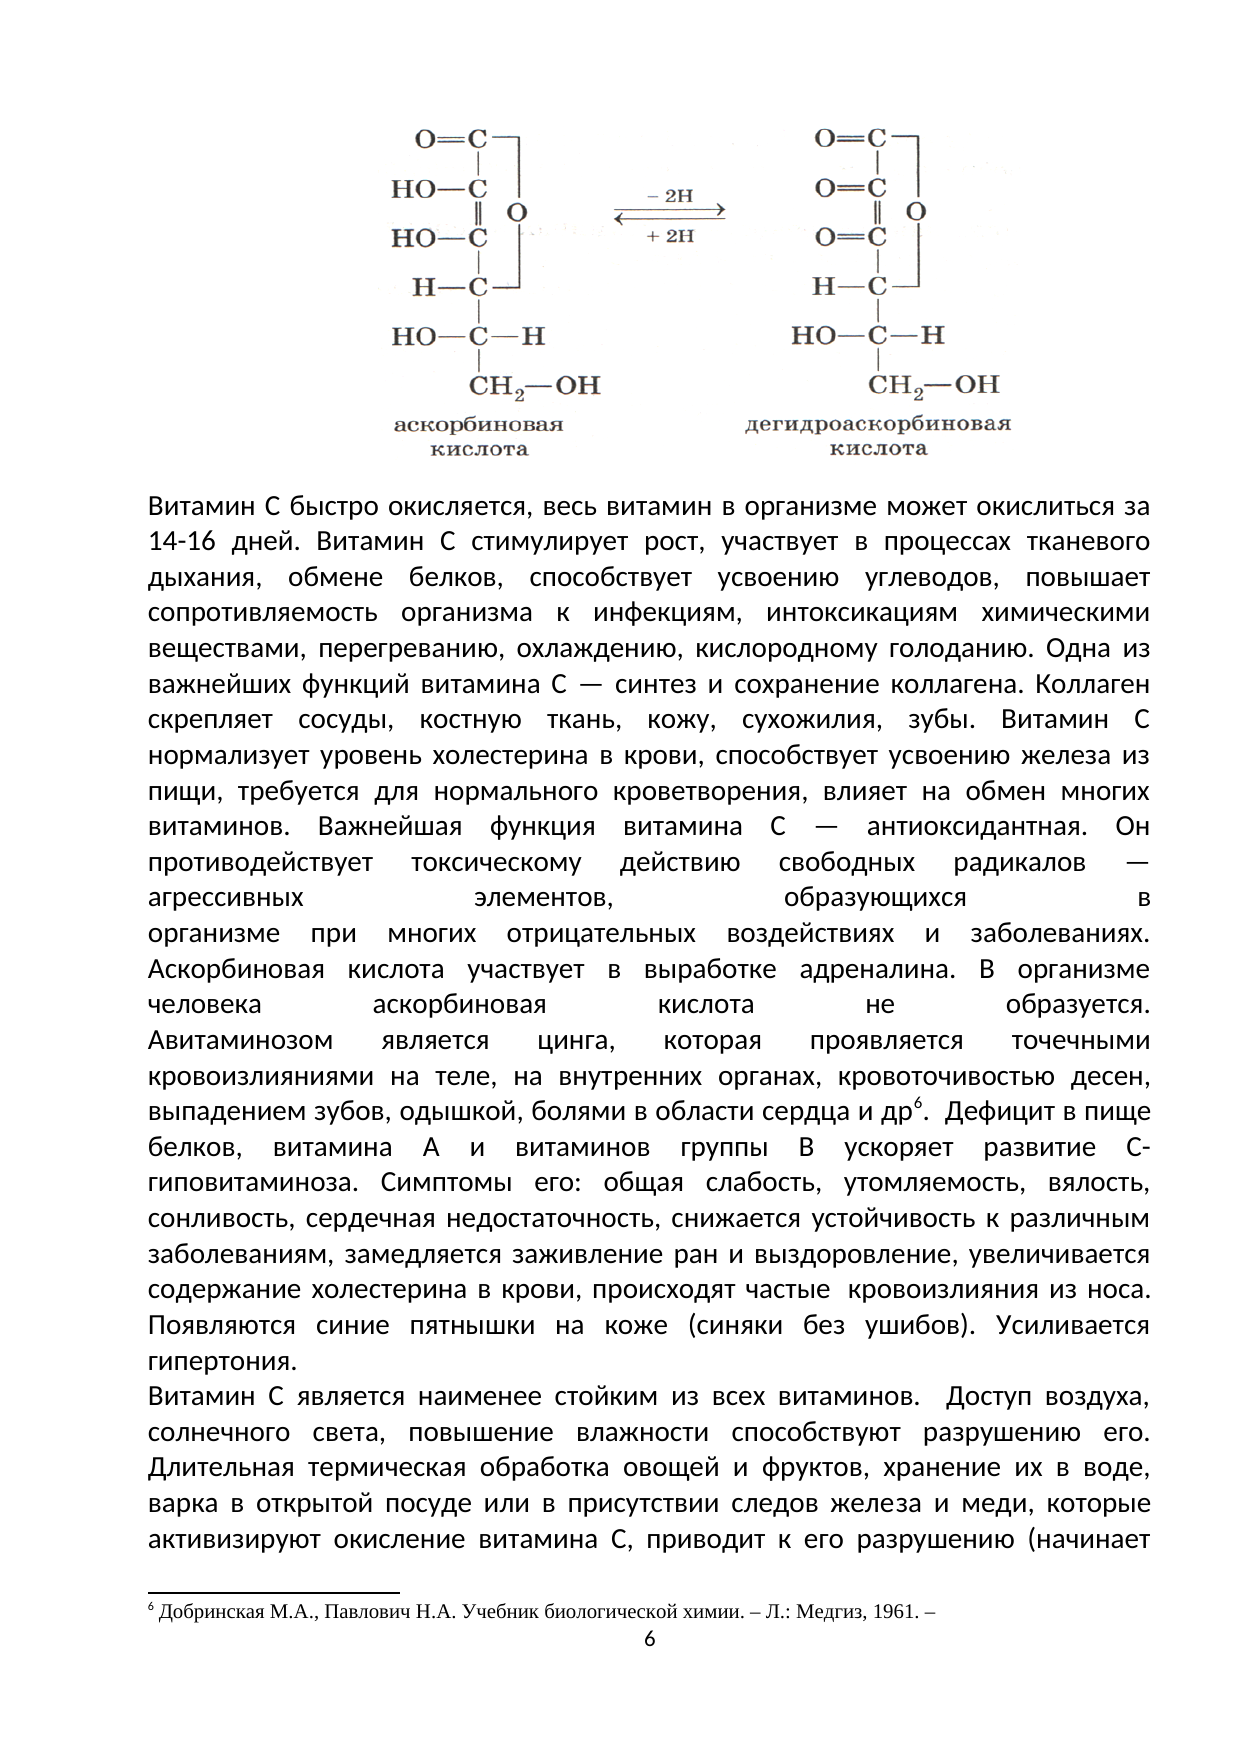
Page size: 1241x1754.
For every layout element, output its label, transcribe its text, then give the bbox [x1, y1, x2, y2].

text Витамин С быстро окисляется, весь витамин в организме может окислиться за 14-16 дней. Витамин С стимулирует рост, участвует в процессах тканевого дыхания, обмене белков, способствует усвоению углеводов, повышает сопротивляемость организма к инфекциям, интоксикациям химическими веществами, перегреванию, охлаждению, кислородному голоданию. Одна из важнейших функций витамина С — синтез и сохранение коллагена. Коллаген скрепляет сосуды, костную ткань, кожу, сухожилия, зубы. Витамин С нормализует уровень холестерина в крови, способствует усвоению железа из пищи, требуется для нормального кроветворения, влияет на обмен многих витаминов. Важнейшая функция витамина С — антиоксидантная. Он противодействует токсическому действию свободных радикалов — агрессивных элементов, образующихся в организме при многих отрицательных воздействиях и заболеваниях. Аскорбиновая кислота участвует в выработке адреналина. В организме человека аскорбиновая кислота не образуется. Авитаминозом является цинга, которая проявляется точечными кровоизлияниями на теле, на внутренних органах, кровоточивостью десен, выпадением зубов, одышкой, болями в области сердца и др. Дефицит в пище белков, витамина А и витаминов группы В ускоряет развитие С-гиповитаминоза. Симптомы его: общая слабость, утомляемость, вялость, сонливость, сердечная недостаточность, снижается устойчивость к различным заболеваниям, замедляется заживление ран и выздоровление, увеличивается содержание холестерина в крови, происходят частые кровоизлияния из носа. Появляются синие пятнышки на коже (синяки без ушибов). Усиливается гипертония. [148, 487, 1152, 1377]
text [148, 1377, 1152, 1555]
picture [378, 121, 1021, 463]
